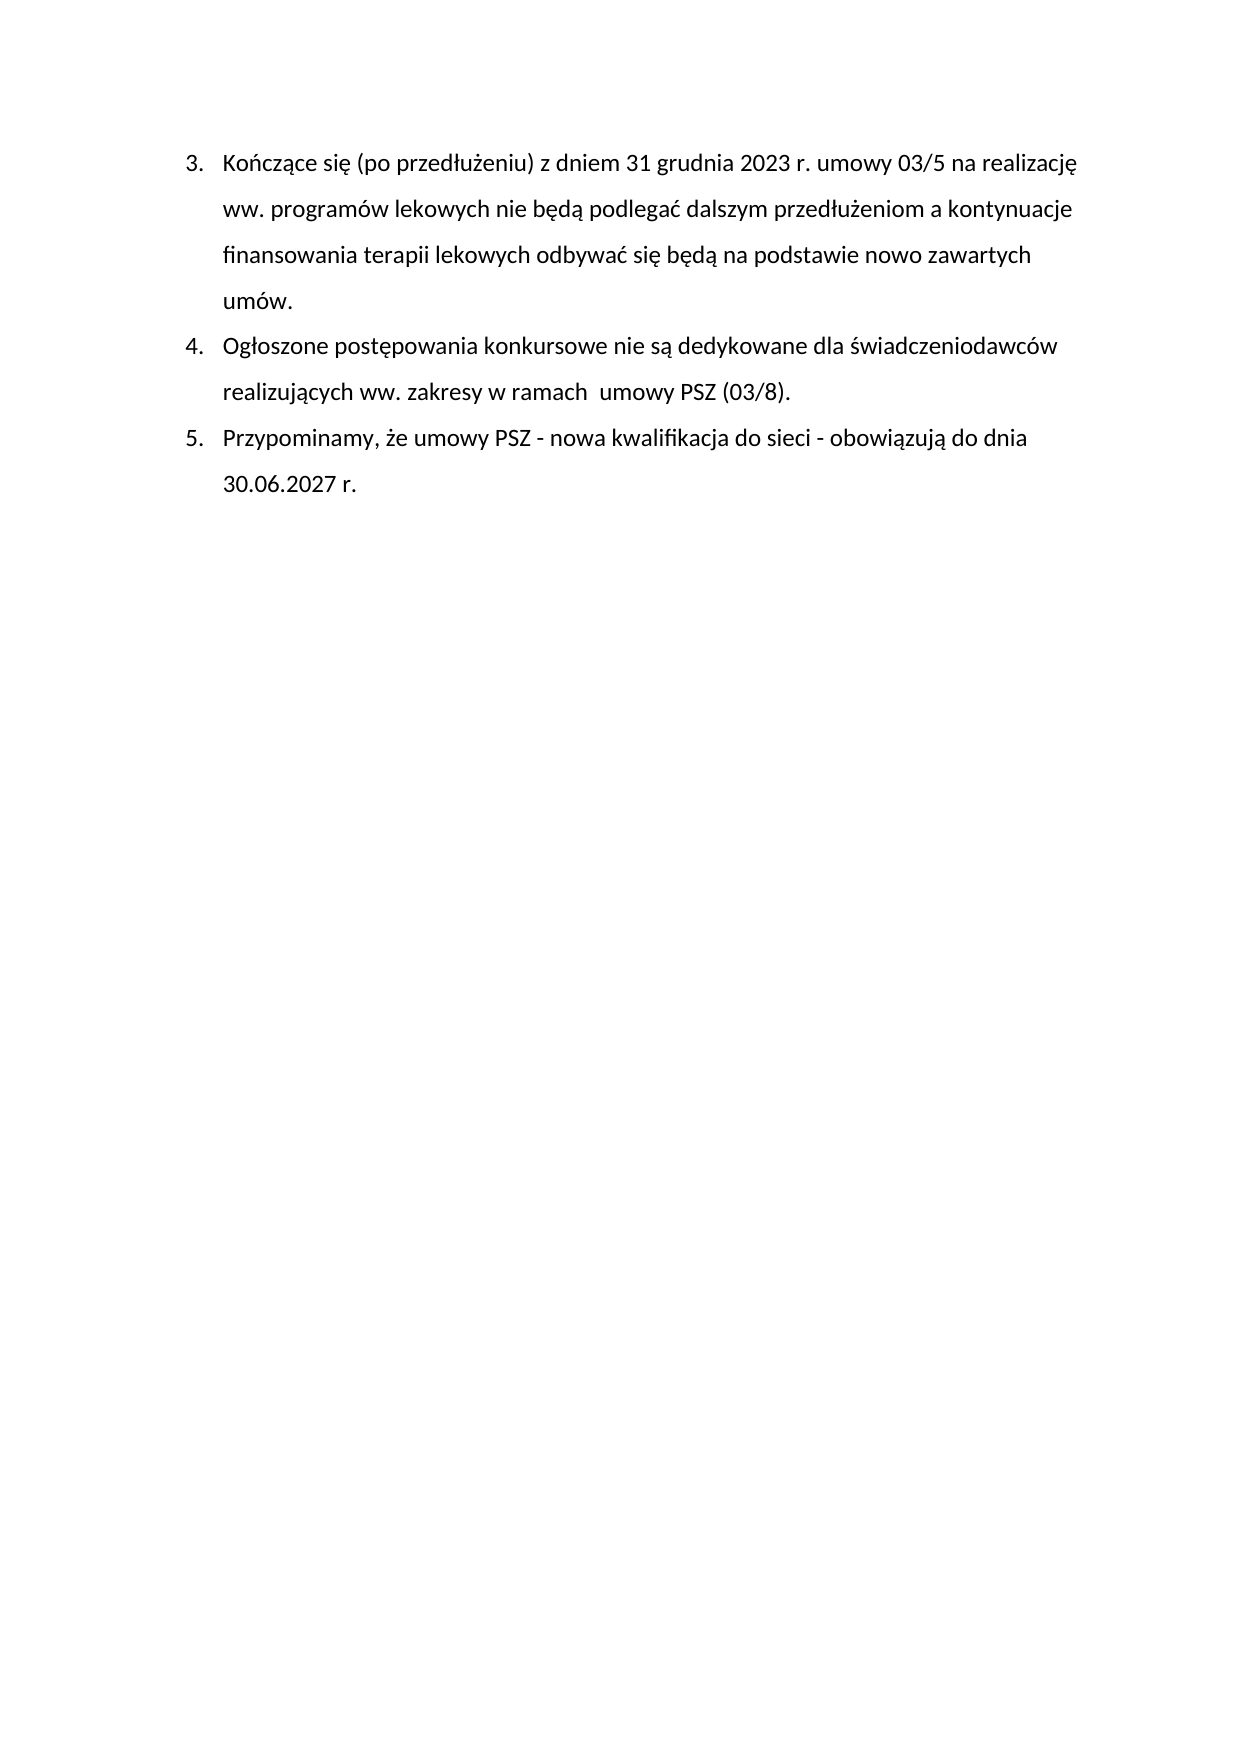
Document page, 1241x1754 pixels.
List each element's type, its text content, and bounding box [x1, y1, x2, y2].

list Kończące się (po przedłużeniu) z dniem 31 grudnia 2023 r. umowy 03/5 na realizację ww. programów lekowych nie będą podlegać dalszym przedłużeniom a kontynuacje finansowania terapii lekowych odbywać się będą na podstawie nowo zawartych umów. [185, 148, 1093, 315]
list Przypominamy, że umowy PSZ - nowa kwalifikacja do sieci - obowiązują do dnia 30.06.2027 r. [185, 422, 1093, 498]
list Ogłoszone postępowania konkursowe nie są dedykowane dla świadczeniodawców realizujących ww. zakresy w ramach umowy PSZ (03/8). [185, 331, 1093, 407]
